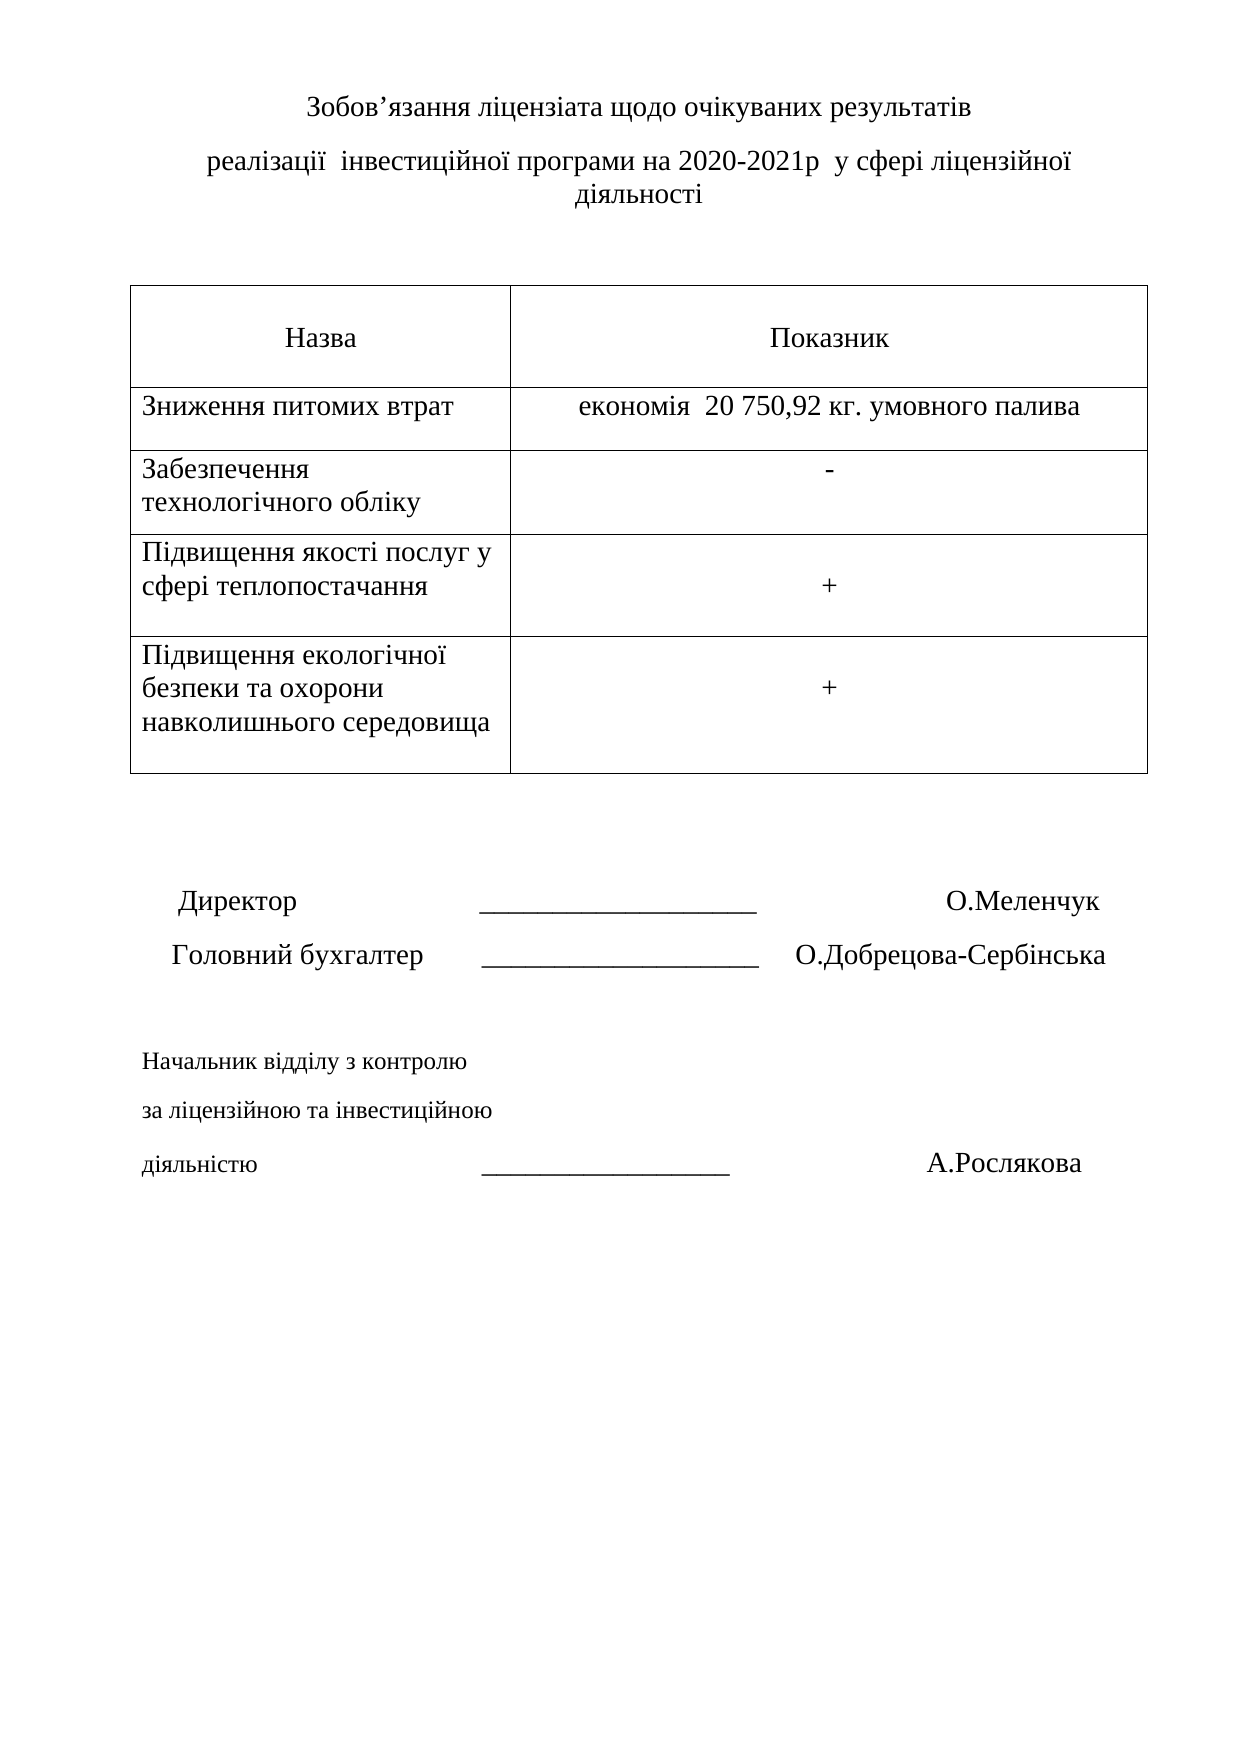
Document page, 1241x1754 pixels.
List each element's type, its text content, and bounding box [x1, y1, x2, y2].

table_cell Підвищення якості послуг у сфері теплопостачання [131, 535, 510, 636]
table_header Показник [511, 286, 1147, 387]
text Директор ___________________ О.Меленчук [142, 883, 1136, 916]
table_cell економія 20 750,92 кг. умовного палива [511, 388, 1147, 450]
table_cell Підвищення екологічної безпеки та охорони навколишнього середовища [131, 637, 510, 773]
text Начальник відділу з контролю [142, 1046, 1136, 1074]
table_header Назва [131, 286, 510, 387]
table_cell - [511, 451, 1147, 533]
text Головний бухгалтер ___________________ О.Добрецова-Сербінська [142, 937, 1136, 971]
text Зобов’язання ліцензіата щодо очікуваних результатів [142, 89, 1136, 122]
table_cell Забезпечення технологічного обліку [131, 451, 510, 533]
text реалізації інвестиційної програми на 2020-2021р у сфері ліцензійної діяльності [142, 143, 1136, 210]
text діяльністю _________________ А.Рослякова [142, 1145, 1136, 1178]
table_cell Зниження питомих втрат [131, 388, 510, 450]
table_cell + [511, 637, 1147, 773]
table_cell + [511, 535, 1147, 636]
text за ліцензійною та інвестиційною [142, 1095, 1136, 1124]
